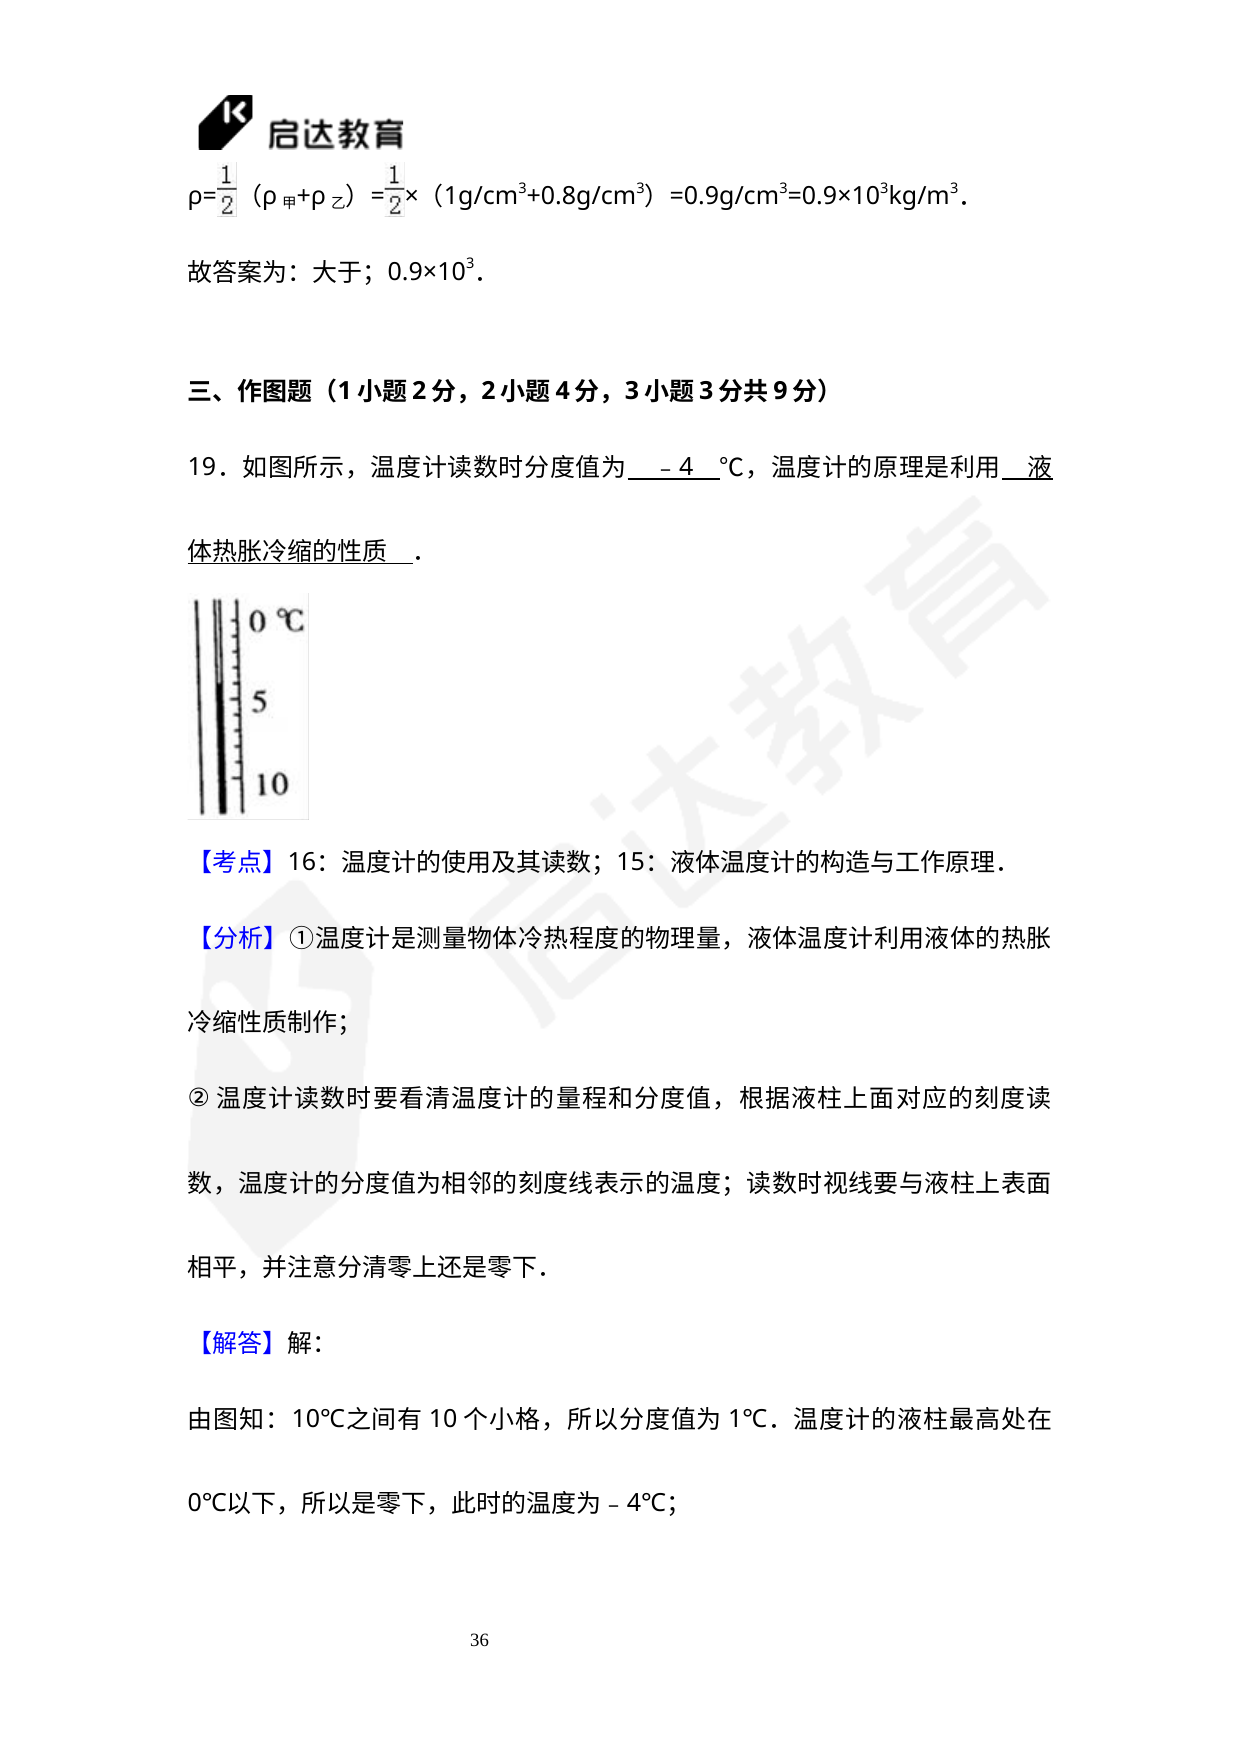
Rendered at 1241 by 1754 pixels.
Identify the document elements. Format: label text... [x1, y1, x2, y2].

text 由图知：10℃之间有10个小格，所以分度值为1℃．温度计的液柱最高处在0℃以下，所以是零下，此时的温度为﹣4℃； [187, 1385, 1053, 1534]
picture [384, 162, 405, 217]
picture [217, 162, 237, 217]
text 【解答】解： [187, 1309, 1053, 1374]
picture [187, 593, 309, 820]
text 三、作图题（1小题2分，2小题4分，3小题3分共9分） [187, 357, 1053, 422]
text 【考点】16：温度计的使用及其读数；15：液体温度计的构造与工作原理． [187, 828, 1053, 893]
text ②温度计读数时要看清温度计的量程和分度值，根据液柱上面对应的刻度读数，温度计的分度值为相邻的刻度线表示的温度；读数时视线要与液柱上表面相平，并注意分清零上还是零下． [187, 1064, 1053, 1298]
picture [198, 95, 404, 150]
text 【分析】①温度计是测量物体冷热程度的物理量，液体温度计利用液体的热胀冷缩性质制作； [187, 904, 1053, 1053]
text 故答案为：大于；0.9×103． [187, 238, 1053, 303]
text 19．如图所示，温度计读数时分度值为 ﹣4 ℃，温度计的原理是利用 液体热胀冷缩的性质 ． [187, 433, 1053, 582]
text ρ=（ρ甲+ρ乙）=×（1g/cm3+0.8g/cm3）=0.9g/cm3=0.9×103kg/m3． [187, 162, 1053, 227]
